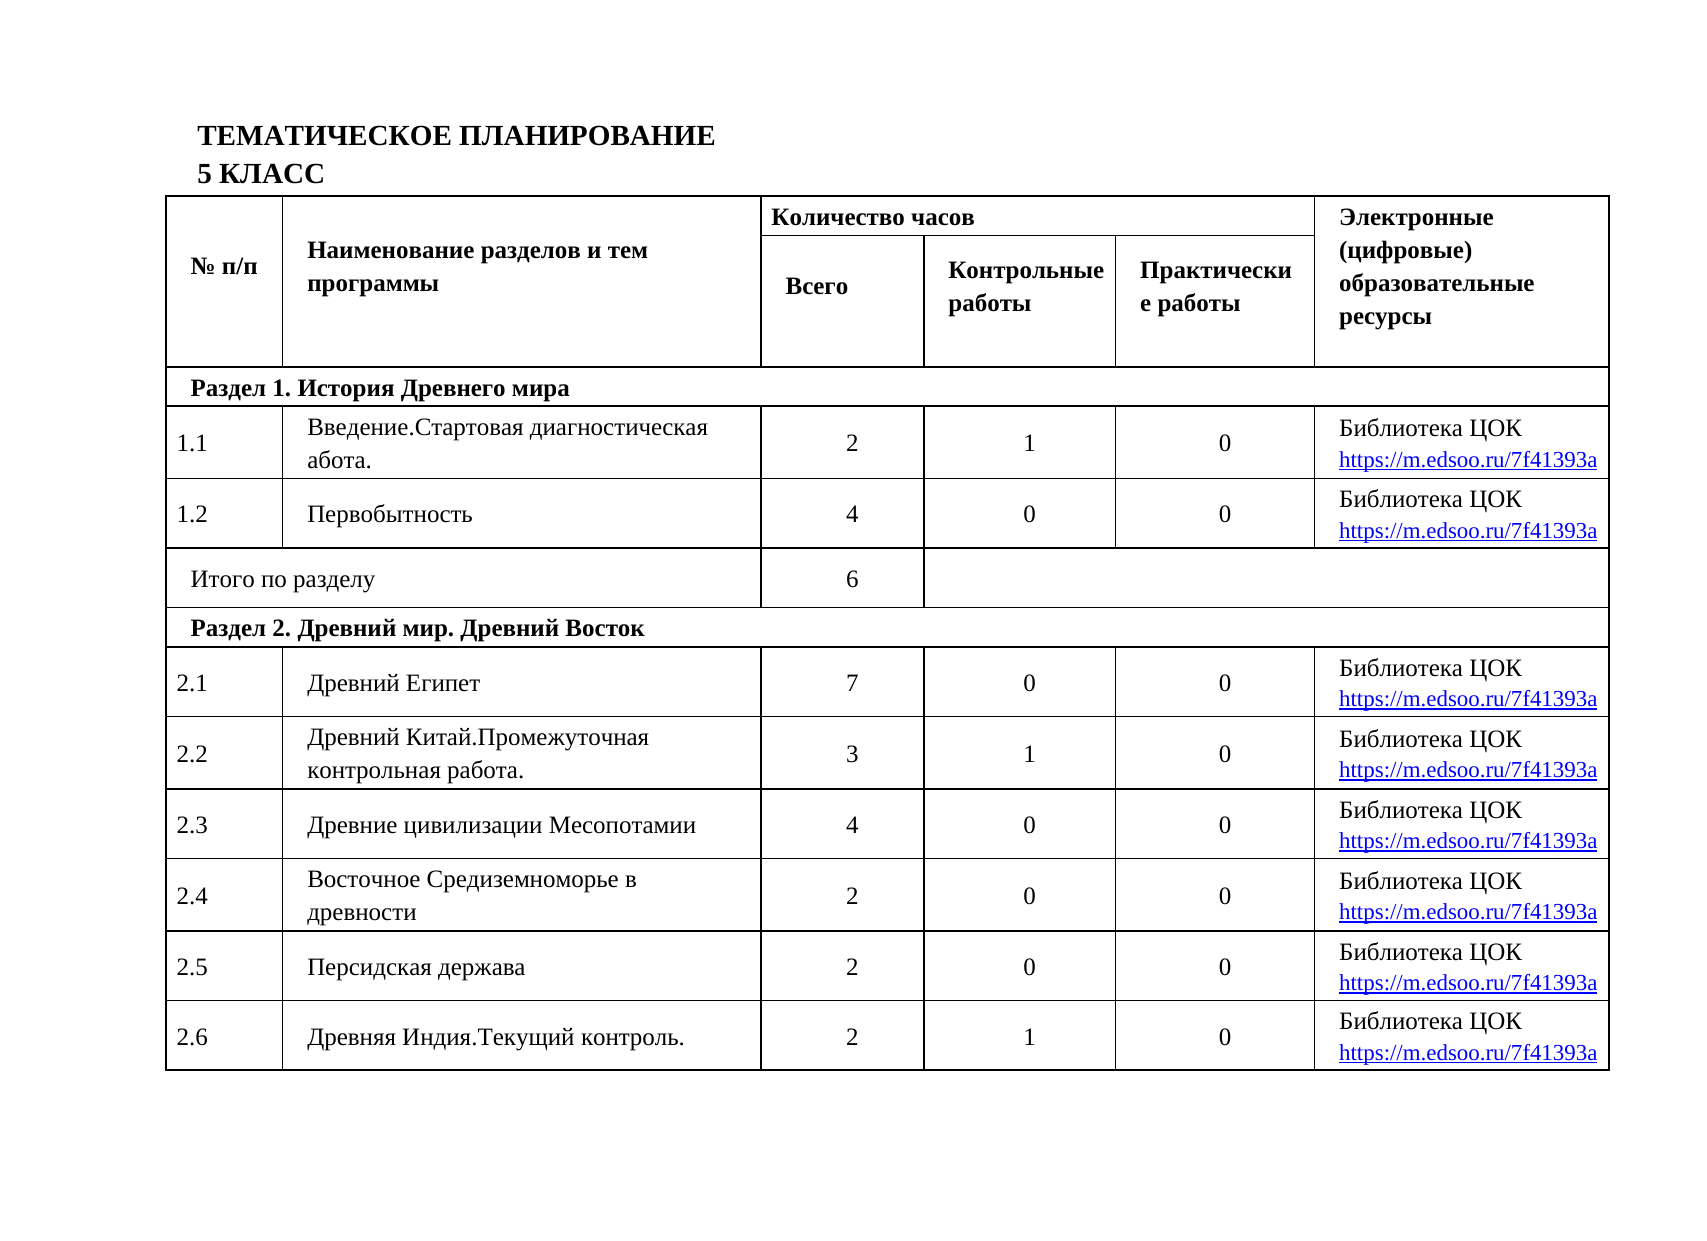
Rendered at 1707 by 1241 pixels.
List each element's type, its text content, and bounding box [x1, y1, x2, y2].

table_cell 7 [762, 648, 923, 716]
table_cell 1 [925, 407, 1115, 478]
table_cell 0 [925, 859, 1115, 930]
table_cell 2.5 [167, 932, 282, 1000]
table_header № п/п [167, 197, 282, 366]
table_cell 4 [762, 479, 923, 547]
table_cell 0 [1116, 648, 1314, 716]
table_cell Библиотека ЦОК https://m.edsoo.ru/7f41393a [1315, 790, 1608, 858]
table_cell Контрольные работы [925, 236, 1115, 366]
table_cell 2.4 [167, 859, 282, 930]
table_cell 2 [762, 407, 923, 478]
table_cell 2 [762, 859, 923, 930]
table_cell Всего [762, 236, 923, 366]
table_cell 0 [925, 790, 1115, 858]
table_header Количество часов [762, 197, 1314, 234]
table_cell 2 [762, 1001, 923, 1069]
table_header Электронные (цифровые) образовательные ресурсы [1315, 197, 1608, 366]
table_cell 3 [762, 717, 923, 788]
table_cell 2 [762, 932, 923, 1000]
table_cell Первобытность [283, 479, 760, 547]
table_cell [925, 549, 1608, 607]
table_cell 0 [1116, 859, 1314, 930]
table_cell Раздел 2. Древний мир. Древний Восток [167, 608, 1608, 646]
table_cell 4 [762, 790, 923, 858]
table_cell 0 [1116, 790, 1314, 858]
table_cell Древняя Индия.Текущий контроль. [283, 1001, 760, 1069]
table_cell Древние цивилизации Месопотамии [283, 790, 760, 858]
table_cell Персидская держава [283, 932, 760, 1000]
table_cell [1315, 932, 1608, 1000]
table_cell Библиотека ЦОК https://m.edsoo.ru/7f41393a [1315, 648, 1608, 716]
table_cell 0 [1116, 479, 1314, 547]
table_cell Древний Египет [283, 648, 760, 716]
table_cell Древний Китай.Промежуточная контрольная работа. [283, 717, 760, 788]
table_cell 0 [1116, 1001, 1314, 1069]
text 5 КЛАСС [190, 157, 1618, 190]
table_cell Библиотека ЦОК https://m.edsoo.ru/7f41393a [1315, 407, 1608, 478]
table_cell Раздел 1. История Древнего мира [167, 368, 1608, 405]
table_cell Практические работы [1116, 236, 1314, 366]
table_cell 2.1 [167, 648, 282, 716]
table_cell 0 [925, 479, 1115, 547]
table_cell 6 [762, 549, 923, 607]
table_cell 0 [1116, 717, 1314, 788]
table_cell Введение.Стартовая диагностическая абота. [283, 407, 760, 478]
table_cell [1315, 859, 1608, 930]
table_header Наименование разделов и тем программы [283, 197, 760, 366]
table_cell Библиотека ЦОК https://m.edsoo.ru/7f41393a [1315, 717, 1608, 788]
table_cell 2.6 [167, 1001, 282, 1069]
table_cell 2.3 [167, 790, 282, 858]
table_cell 0 [925, 932, 1115, 1000]
table_cell 0 [1116, 407, 1314, 478]
table_cell Библиотека ЦОК https://m.edsoo.ru/7f41393a [1315, 479, 1608, 547]
table_cell 1 [925, 717, 1115, 788]
table_cell 1.2 [167, 479, 282, 547]
table_cell 0 [925, 648, 1115, 716]
table_cell Итого по разделу [167, 549, 760, 607]
table_cell 1 [925, 1001, 1115, 1069]
table_cell 0 [1116, 932, 1314, 1000]
table_cell 2.2 [167, 717, 282, 788]
text ТЕМАТИЧЕСКОЕ ПЛАНИРОВАНИЕ [190, 118, 1618, 152]
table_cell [1315, 1001, 1608, 1069]
table_cell 1.1 [167, 407, 282, 478]
table_cell Восточное Средиземноморье в древности [283, 859, 760, 930]
